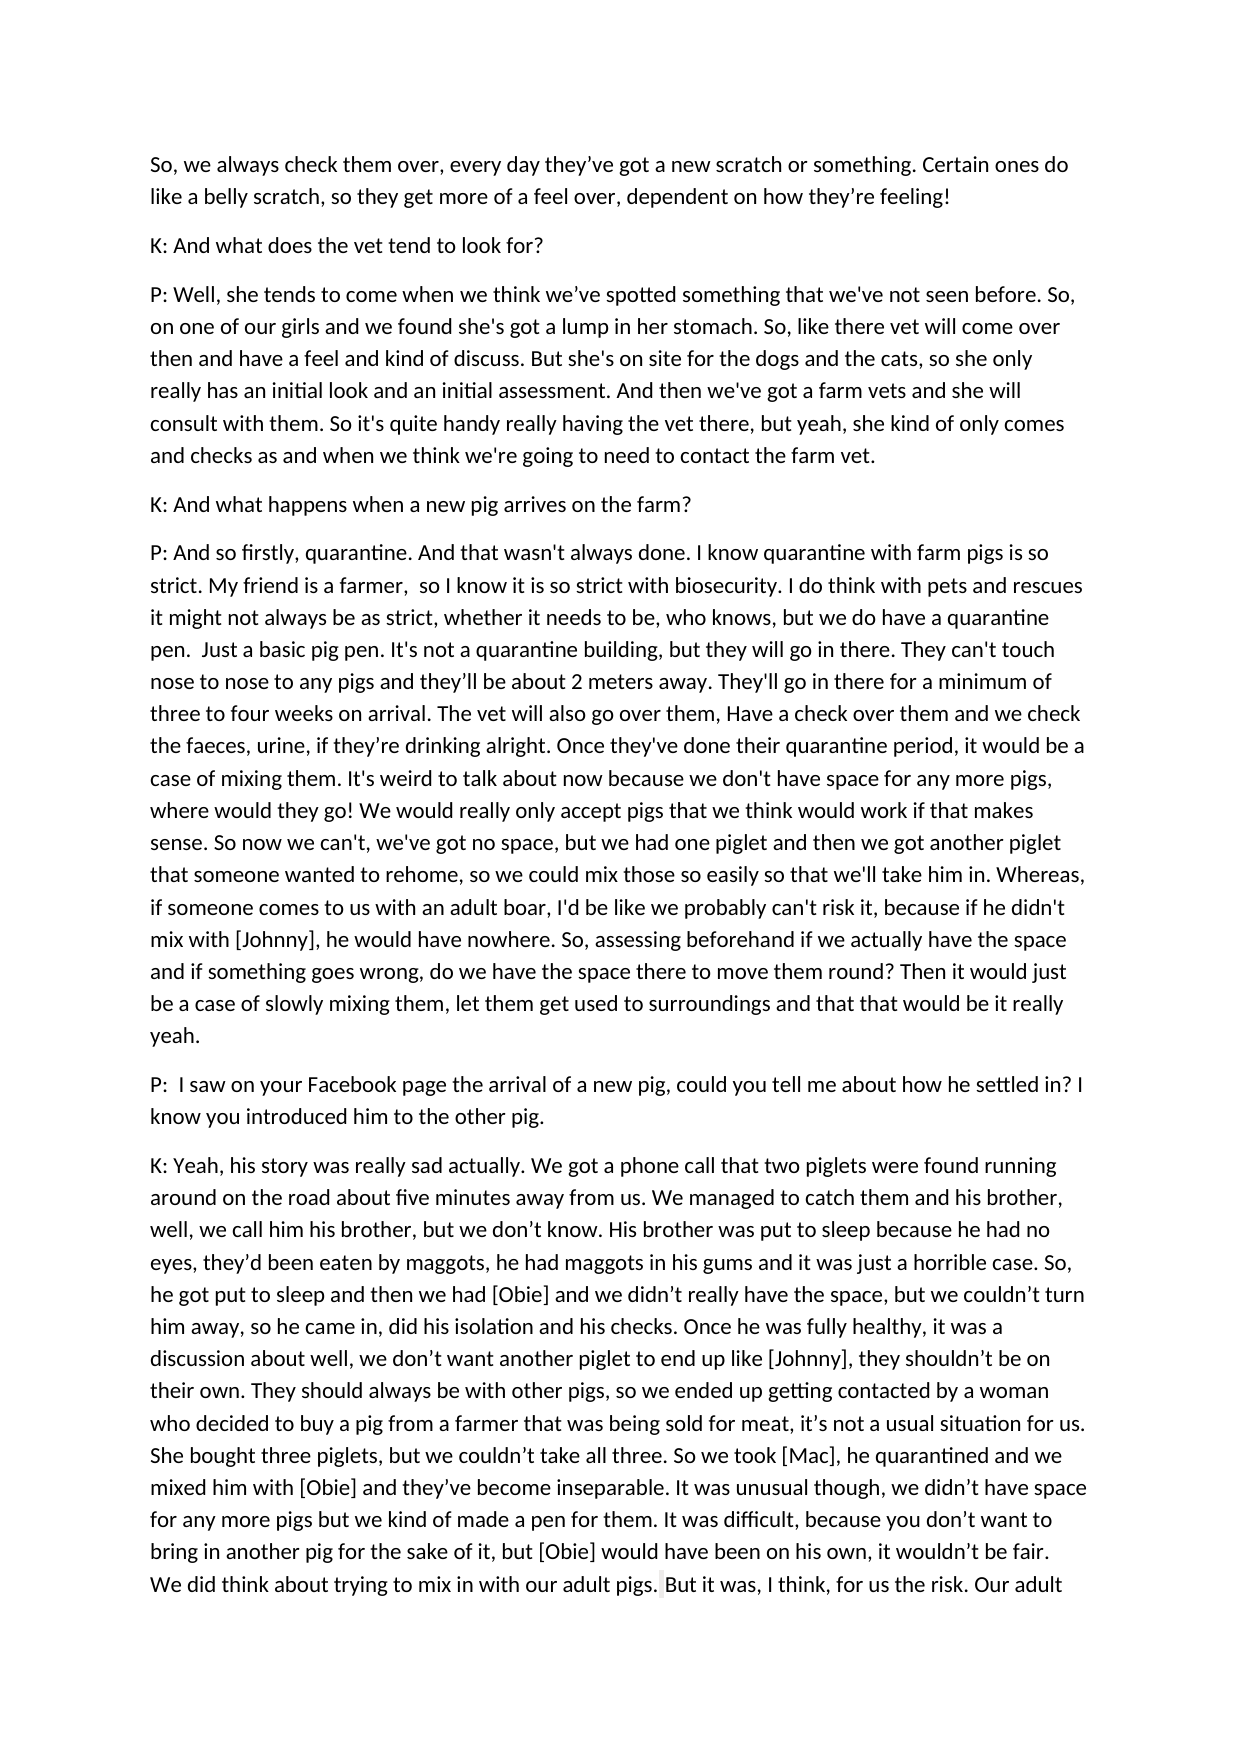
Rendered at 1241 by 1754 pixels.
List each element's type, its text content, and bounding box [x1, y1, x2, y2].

text K: And what does the vet tend to look for? [150, 231, 1090, 259]
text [150, 1151, 1090, 1598]
text P: And so firstly, quarantine. And that wasn't always done. I know quarantine with farm pigs is so strict. My friend is a farmer, so I know it is so strict with biosecurity. I do think with pets and rescues it might not always be as strict, whether it needs to be, who knows, but we do have a quarantine pen. Just a basic pig pen. It's not a quarantine building, but they will go in there. They can't touch nose to nose to any pigs and they’ll be about 2 meters away. They'll go in there for a minimum of three to four weeks on arrival. The vet will also go over them, Have a check over them and we check the faeces, urine, if they’re drinking alright. Once they've done their quarantine period, it would be a case of mixing them. It's weird to talk about now because we don't have space for any more pigs, where would they go! We would really only accept pigs that we think would work if that makes sense. So now we can't, we've got no space, but we had one piglet and then we got another piglet that someone wanted to rehome, so we could mix those so easily so that we'll take him in. Whereas, if someone comes to us with an adult boar, I'd be like we probably can't risk it, because if he didn't mix with [Johnny], he would have nowhere. So, assessing beforehand if we actually have the space and if something goes wrong, do we have the space there to move them round? Then it would just be a case of slowly mixing them, let them get used to surroundings and that that would be it really yeah. [150, 538, 1090, 1049]
text K: And what happens when a new pig arrives on the farm? [150, 490, 1090, 518]
text P: I saw on your Facebook page the arrival of a new pig, could you tell me about how he settled in? I know you introduced him to the other pig. [150, 1070, 1090, 1130]
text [150, 150, 1090, 210]
text P: Well, she tends to come when we think we’ve spotted something that we've not seen before. So, on one of our girls and we found she's got a lump in her stomach. So, like there vet will come over then and have a feel and kind of discuss. But she's on site for the dogs and the cats, so she only really has an initial look and an initial assessment. And then we've got a farm vets and she will consult with them. So it's quite handy really having the vet there, but yeah, she kind of only comes and checks as and when we think we're going to need to contact the farm vet. [150, 280, 1090, 469]
